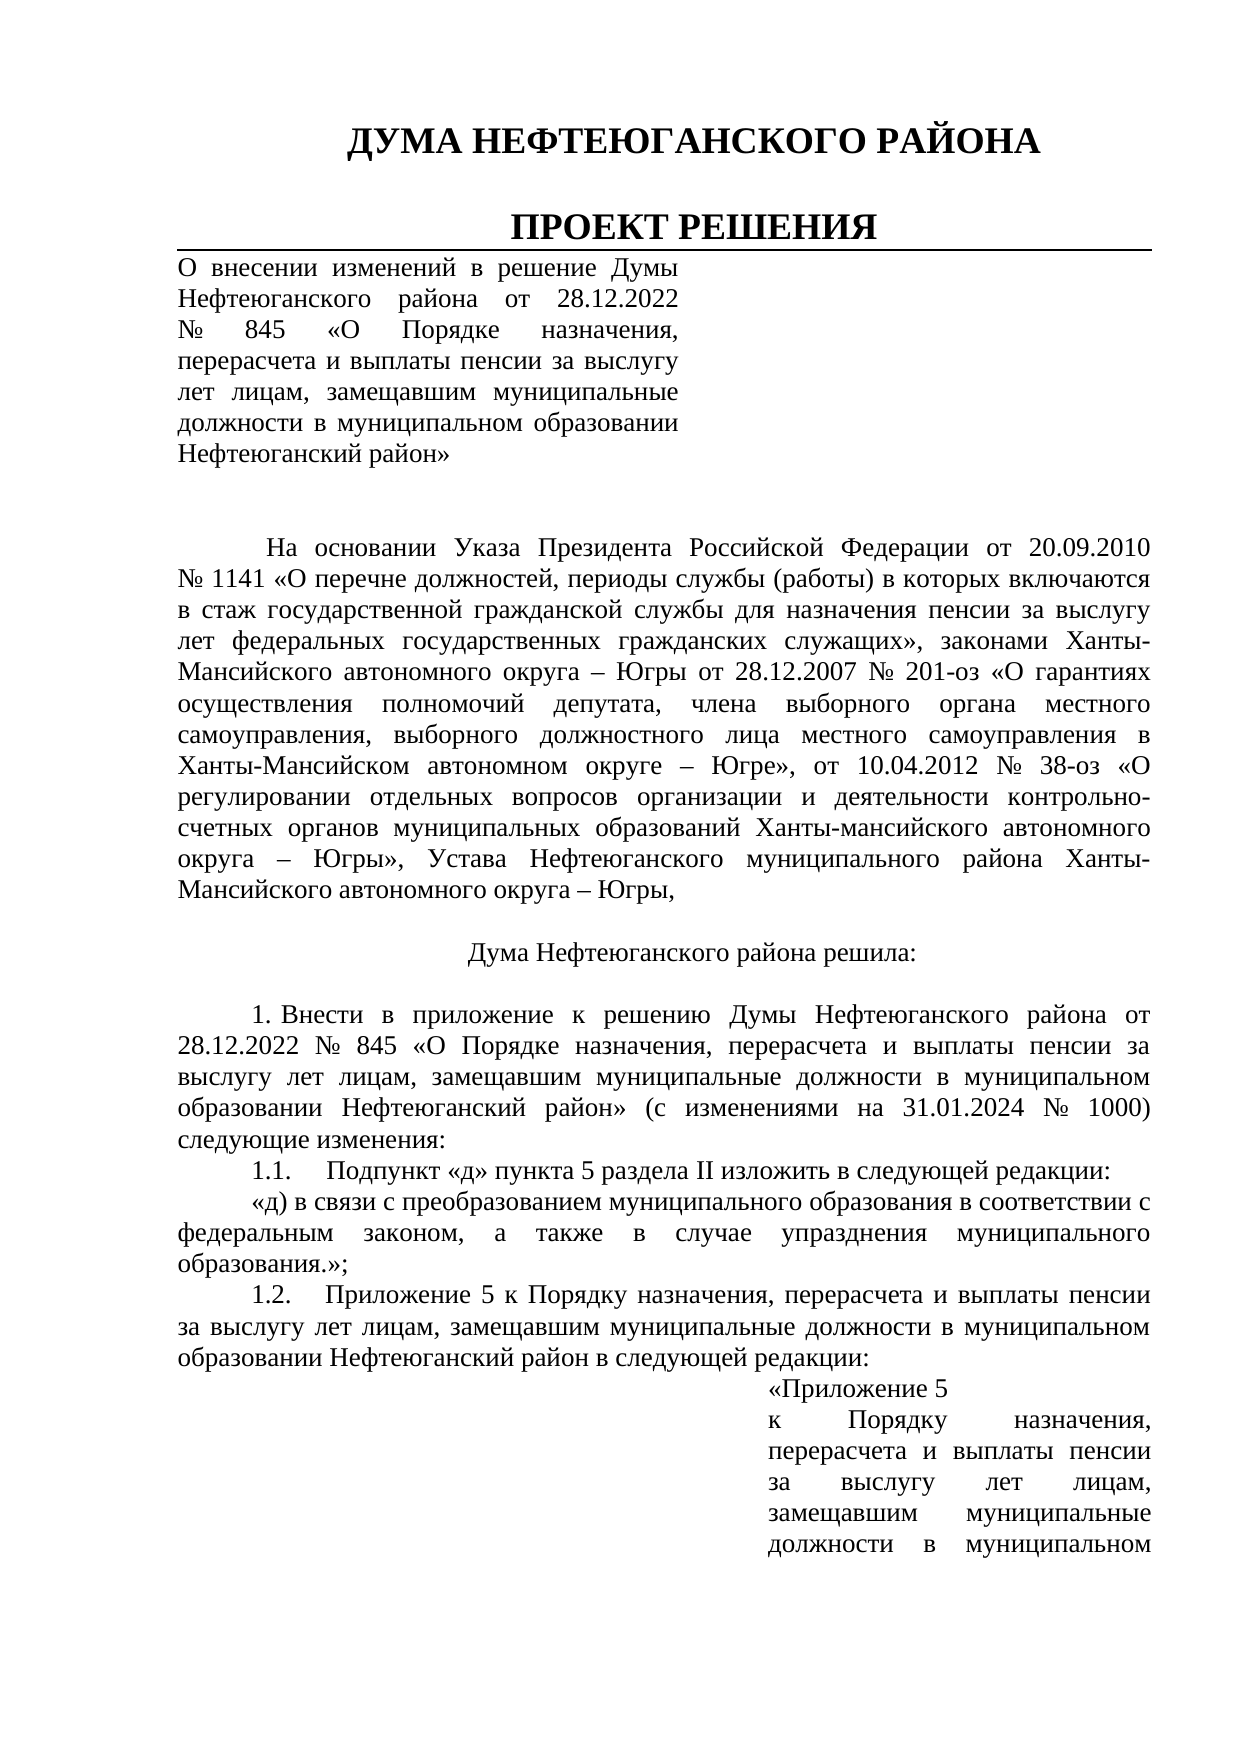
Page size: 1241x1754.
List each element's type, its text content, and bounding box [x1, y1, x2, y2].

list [768, 1403, 1152, 1559]
text О внесении изменений в решение Думы Нефтеюганского района от 28.12.2022 № 845 «О Порядке назначения, перерасчета и выплаты пенсии за выслугу лет лицам, замещавшим муниципальные должности в муниципальном образовании Нефтеюганский район» [177, 251, 679, 469]
text На основании Указа Президента Российской Федерации от 20.09.2010 № 1141 «О перечне должностей, периоды службы (работы) в которых включаются в стаж государственной гражданской службы для назначения пенсии за выслугу лет федеральных государственных гражданских служащих», законами Ханты-Мансийского автономного округа – Югры от 28.12.2007 № 201-оз «О гарантиях осуществления полномочий депутата, члена выборного органа местного самоуправления, выборного должностного лица местного самоуправления в Ханты-Мансийском автономном округе – Югре», от 10.04.2012 № 38-оз «О регулировании отдельных вопросов организации и деятельности контрольно-счетных органов муниципальных образований Ханты-мансийского автономного округа – Югры», Устава Нефтеюганского муниципального района Ханты-Мансийского автономного округа – Югры, [177, 531, 1152, 905]
text Дума Нефтеюганского района решила: [177, 936, 1152, 967]
list Внести в приложение к решению Думы Нефтеюганского района от 28.12.2022 № 845 «О Порядке назначения, перерасчета и выплаты пенсии за выслугу лет лицам, замещавшим муниципальные должности в муниципальном образовании Нефтеюганский район» (с изменениями на 31.01.2024 № 1000) следующие изменения: [177, 998, 1152, 1154]
text «д) в связи с преобразованием муниципального образования в соответствии с федеральным законом, а также в случае упразднения муниципального образования.»; [177, 1185, 1152, 1278]
list «Приложение 5 [768, 1372, 1152, 1403]
list Подпункт «д» пункта 5 раздела II изложить в следующей редакции: [251, 1154, 1152, 1185]
text ДУМА НЕФТЕЮГАНСКОГО РАЙОНА [177, 118, 1152, 161]
list Приложение 5 к Порядку назначения, перерасчета и выплаты пенсии за выслугу лет лицам, замещавшим муниципальные должности в муниципальном образовании Нефтеюганский район в следующей редакции: [177, 1278, 1152, 1372]
text ПРОЕКТ РЕШЕНИЯ [177, 204, 1152, 249]
